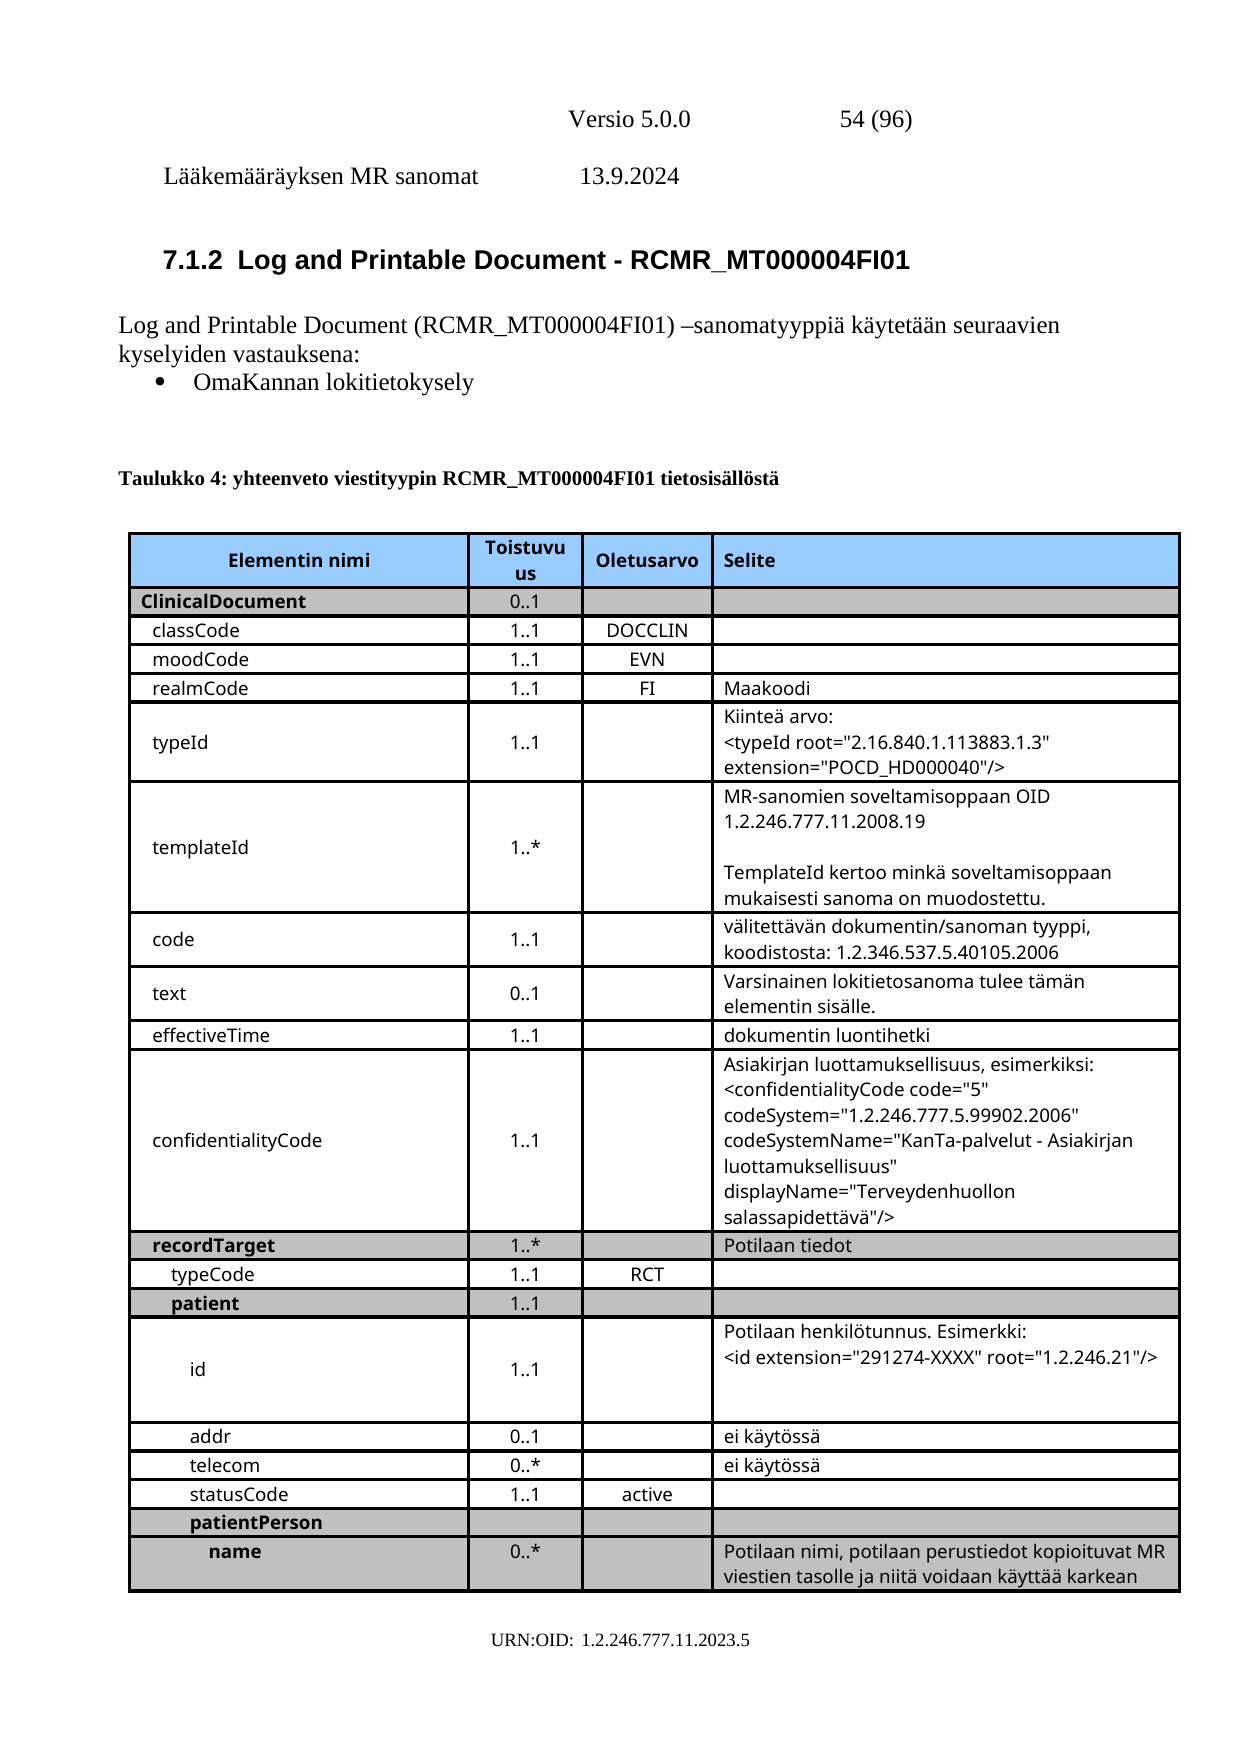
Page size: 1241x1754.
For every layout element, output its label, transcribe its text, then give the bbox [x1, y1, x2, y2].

table_cell templateId [131, 783, 467, 911]
table_cell [584, 1319, 711, 1421]
table_cell 1..1 [470, 1051, 581, 1229]
table_cell realmCode [131, 675, 467, 700]
table_cell 0..1 [470, 1424, 581, 1449]
table_cell [584, 1290, 711, 1315]
table_cell [714, 1261, 1178, 1287]
table_cell typeId [131, 704, 467, 780]
table_cell moodCode [131, 646, 467, 672]
table_cell 0..1 [470, 968, 581, 1019]
table_cell 0..* [470, 1453, 581, 1478]
table_cell [714, 618, 1178, 643]
table_cell 1..1 [470, 704, 581, 780]
table_cell typeCode [131, 1261, 467, 1287]
table_cell 1..1 [470, 618, 581, 643]
table_cell [584, 1022, 711, 1048]
table_cell confidentialityCode [131, 1051, 467, 1229]
table_cell [714, 1290, 1178, 1315]
table_header Toistuvuus [470, 535, 581, 586]
table_cell MR-sanomien soveltamisoppaan OID 1.2.246.777.11.2008.19 TemplateId kertoo minkä soveltamisoppaan mukaisesti sanoma on muodostettu. [714, 783, 1178, 911]
table_cell telecom [131, 1453, 467, 1478]
table_cell RCT [584, 1261, 711, 1287]
table_cell statusCode [131, 1481, 467, 1507]
table_cell 1..1 [470, 1261, 581, 1287]
table_cell code [131, 914, 467, 965]
table_cell EVN [584, 646, 711, 672]
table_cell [714, 1538, 1178, 1589]
table_cell Kiinteä arvo: <typeId root="2.16.840.1.113883.1.3" extension="POCD_HD000040"/> [714, 704, 1178, 780]
table_cell 1..1 [470, 1290, 581, 1315]
table_cell 0..1 [470, 589, 581, 614]
table_cell välitettävän dokumentin/sanoman tyyppi, koodistosta: 1.2.346.537.5.40105.2006 [714, 914, 1178, 965]
table_cell [714, 589, 1178, 614]
table_cell 1..1 [470, 1319, 581, 1421]
table_cell effectiveTime [131, 1022, 467, 1048]
table_cell [584, 1538, 711, 1589]
table_header Elementin nimi [131, 535, 467, 586]
table_cell 1..1 [470, 1481, 581, 1507]
table_cell name [131, 1538, 467, 1589]
table_cell active [584, 1481, 711, 1507]
table_cell 1..1 [470, 1022, 581, 1048]
table_cell DOCCLIN [584, 618, 711, 643]
table_cell 1..1 [470, 675, 581, 700]
table_cell [584, 914, 711, 965]
table_cell ei käytössä [714, 1424, 1178, 1449]
table_cell [584, 1051, 711, 1229]
table_cell addr [131, 1424, 467, 1449]
table_cell 0..* [470, 1538, 581, 1589]
table_cell Maakoodi [714, 675, 1178, 700]
table_cell recordTarget [131, 1233, 467, 1258]
table_cell patientPerson [131, 1510, 467, 1535]
list OmaKannan lokitietokysely [156, 367, 1122, 396]
table_cell [584, 968, 711, 1019]
table_cell Potilaan henkilötunnus. Esimerkki: <id extension="291274-XXXX" root="1.2.246.21"/> [714, 1319, 1178, 1421]
table_cell dokumentin luontihetki [714, 1022, 1178, 1048]
table_cell ei käytössä [714, 1453, 1178, 1478]
text Log and Printable Document (RCMR_MT000004FI01) –sanomatyyppiä käytetään seuraavien kyselyiden vastauksena: [118, 310, 1122, 367]
table_cell 1..1 [470, 646, 581, 672]
table_cell [470, 1510, 581, 1535]
table_header Selite [714, 535, 1178, 586]
table_cell patient [131, 1290, 467, 1315]
table_cell Varsinainen lokitietosanoma tulee tämän elementin sisälle. [714, 968, 1178, 1019]
table_cell [584, 1424, 711, 1449]
table_cell [584, 1233, 711, 1258]
table_cell [584, 589, 711, 614]
table_cell id [131, 1319, 467, 1421]
table_cell [714, 1510, 1178, 1535]
table_cell classCode [131, 618, 467, 643]
table_cell [714, 646, 1178, 672]
table_cell [584, 783, 711, 911]
subtitle Log and Printable Document - RCMR_MT000004FI01 [162, 244, 1122, 275]
table_cell Potilaan tiedot [714, 1233, 1178, 1258]
table_cell Asiakirjan luottamuksellisuus, esimerkiksi: <confidentialityCode code="5" codeSystem="1.2.246.777.5.99902.2006" codeSystemName="KanTa-palvelut - Asiakirjan luottamuksellisuus" displayName="Terveydenhuollon salassapidettävä"/> [714, 1051, 1178, 1229]
table_header Oletusarvo [584, 535, 711, 586]
table_cell [584, 1510, 711, 1535]
table_cell FI [584, 675, 711, 700]
table_cell [714, 1481, 1178, 1507]
table_cell text [131, 968, 467, 1019]
table_cell [584, 704, 711, 780]
table_cell 1..* [470, 1233, 581, 1258]
table_cell ClinicalDocument [131, 589, 467, 614]
table_cell 1..1 [470, 914, 581, 965]
table_cell [584, 1453, 711, 1478]
table_cell 1..* [470, 783, 581, 911]
